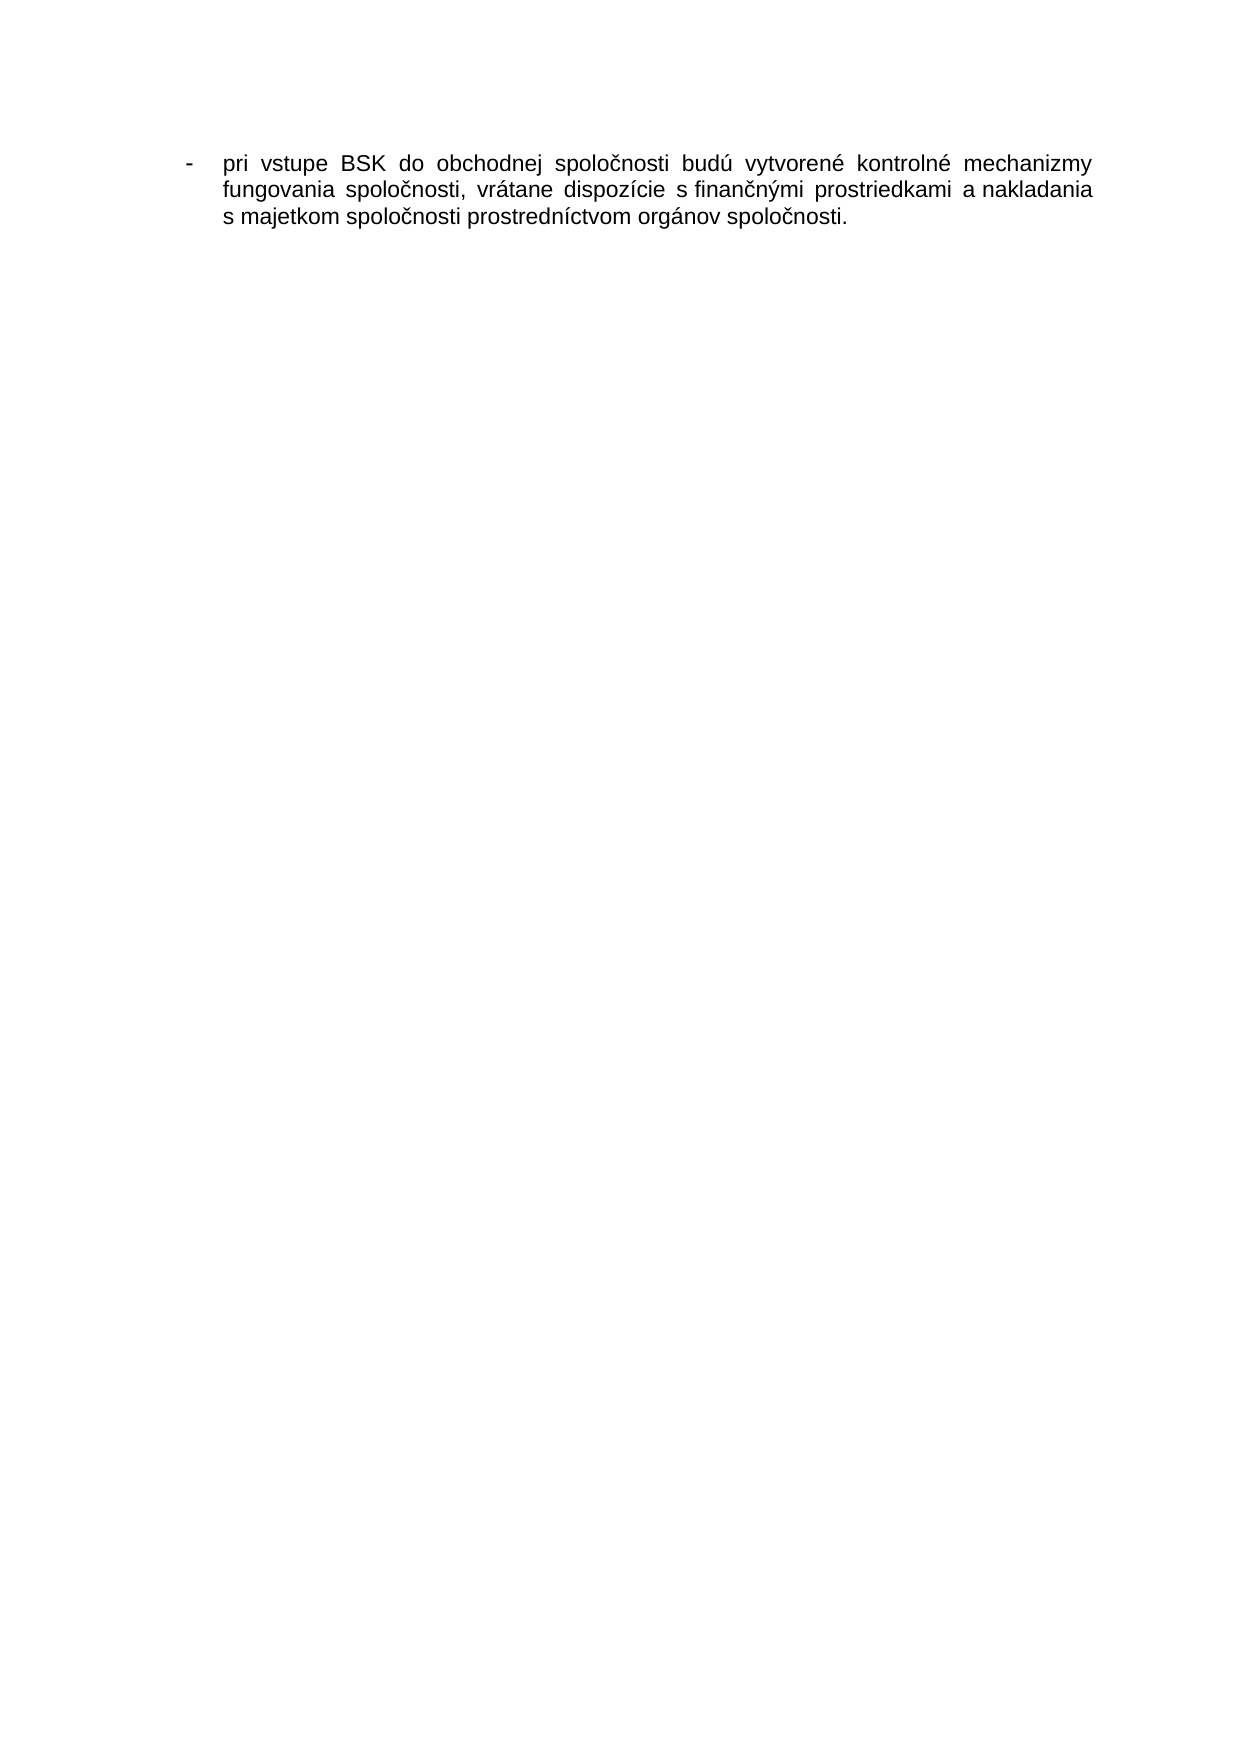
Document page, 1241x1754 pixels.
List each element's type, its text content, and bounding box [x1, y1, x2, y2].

list pri vstupe BSK do obchodnej spoločnosti budú vytvorené kontrolné mechanizmy fungovania spoločnosti, vrátane dispozície s finančnými prostriedkami a nakladania s majetkom spoločnosti prostredníctvom orgánov spoločnosti. [185, 148, 1093, 229]
